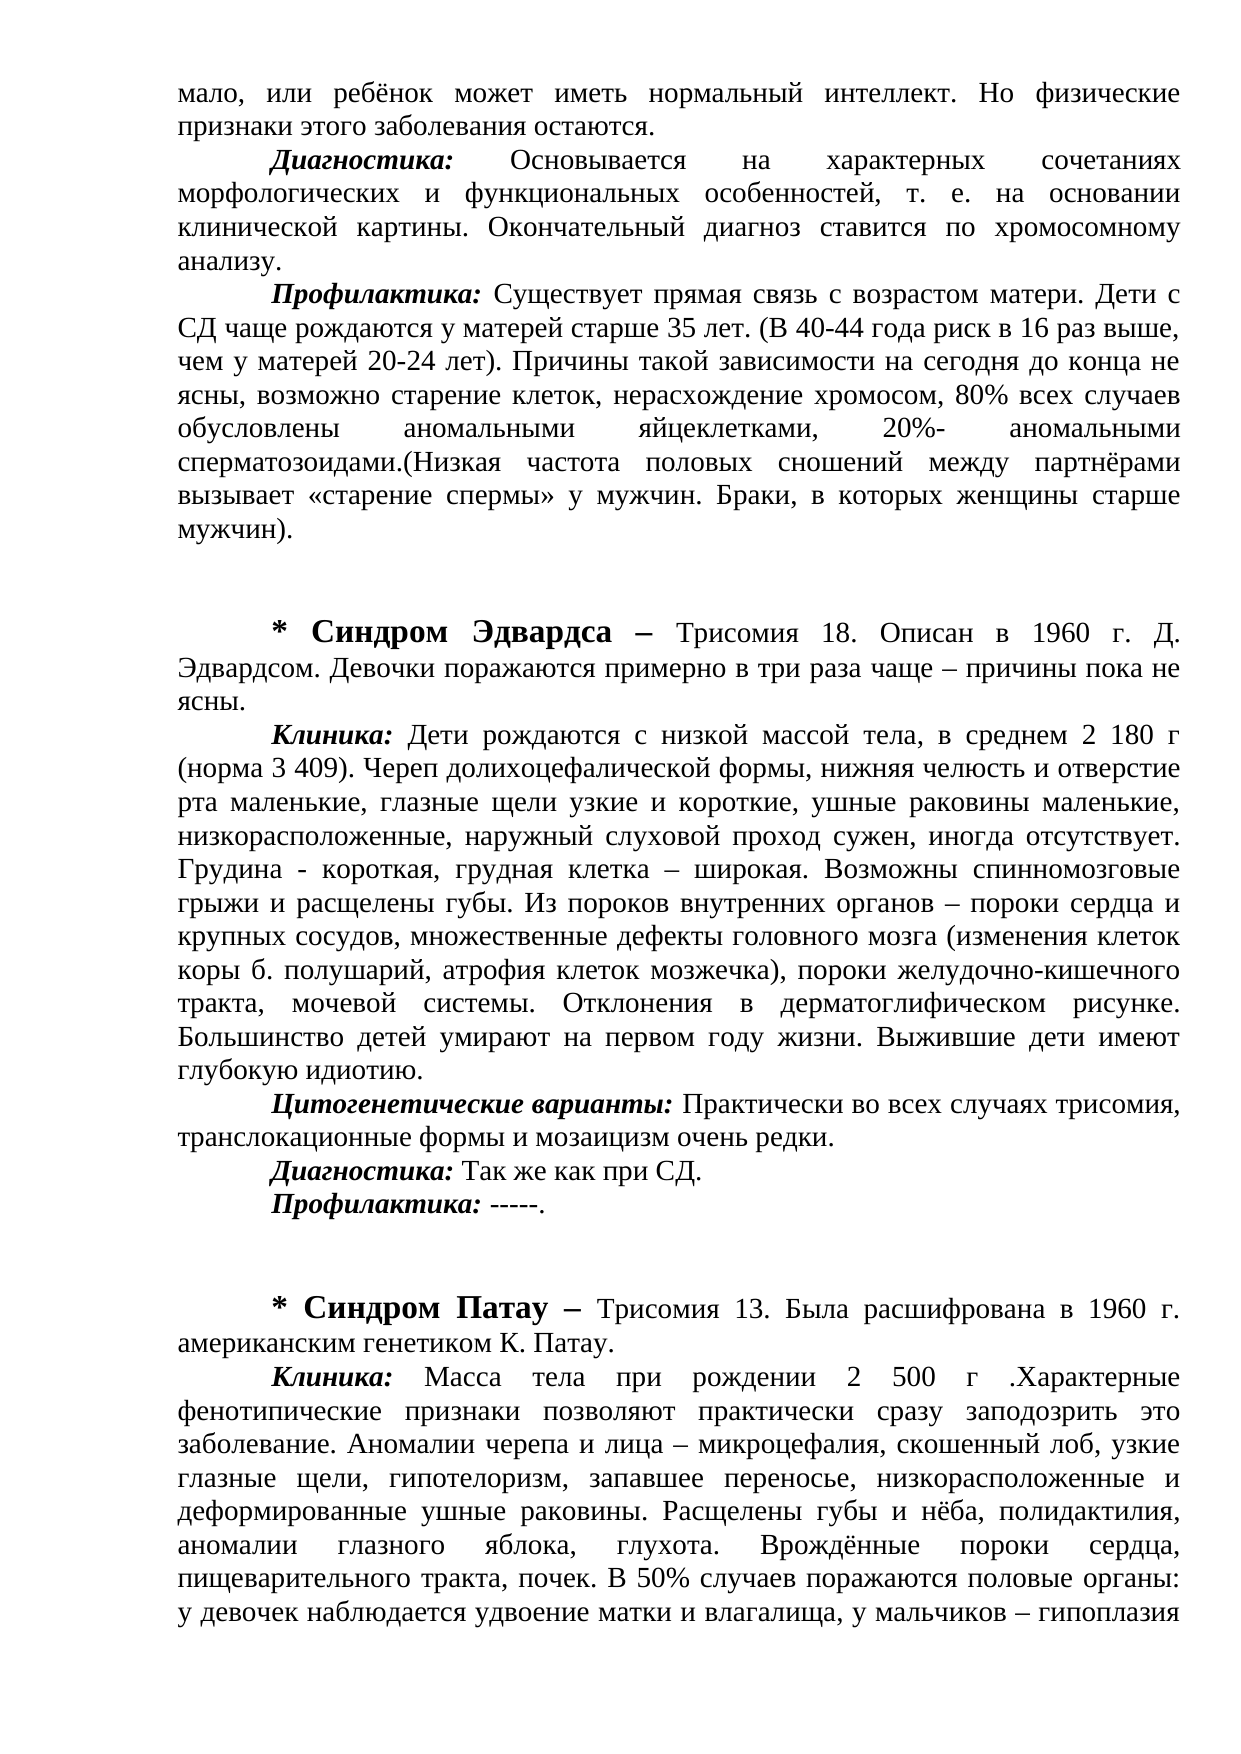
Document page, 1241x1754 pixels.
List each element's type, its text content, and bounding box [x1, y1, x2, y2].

text Профилактика: Существует прямая связь с возрастом матери. Дети с СД чаще рождаются у матерей старше 35 лет. (В 40-44 года риск в 16 раз выше, чем у матерей 20-24 лет). Причины такой зависимости на сегодня до конца не ясны, возможно старение клеток, нерасхождение хромосом, 80% всех случаев обусловлены аномальными яйцеклетками, 20%- аномальными сперматозоидами.(Низкая частота половых сношений между партнёрами вызывает «старение спермы» у мужчин. Браки, в которых женщины старше мужчин). [177, 276, 1181, 544]
text Цитогенетические варианты: Практически во всех случаях трисомия, транслокационные формы и мозаицизм очень редки. [177, 1086, 1181, 1153]
text Профилактика: -----. [177, 1187, 1181, 1220]
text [177, 75, 1181, 142]
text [177, 1359, 1181, 1627]
text Диагностика: Так же как при СД. [177, 1153, 1181, 1187]
text Клиника: Дети рождаются с низкой массой тела, в среднем (норма 3 409). Череп долихоцефалической формы, нижняя челюсть и отверстие рта маленькие, глазные щели узкие и короткие, ушные раковины маленькие, низкорасположенные, наружный слуховой проход сужен, иногда отсутствует. Грудина - короткая, грудная клетка – широкая. Возможны спинномозговые грыжи и расщелены губы. Из пороков внутренних органов – пороки сердца и крупных сосудов, множественные дефекты головного мозга (изменения клеток коры б. полушарий, атрофия клеток мозжечка), пороки желудочно-кишечного тракта, мочевой системы. Отклонения в дерматоглифическом рисунке. Большинство детей умирают на первом году жизни. Выжившие дети имеют глубокую идиотию. [177, 717, 1181, 1086]
text Диагностика: Основывается на характерных сочетаниях морфологических и функциональных особенностей, т. е. на основании клинической картины. Окончательный диагноз ставится по хромосомному анализу. [177, 142, 1181, 276]
text * Синдром Эдвардса – Трисомия 18. Описан в . Д. Эдвардсом. Девочки поражаются примерно в три раза чаще – причины пока не ясны. [177, 612, 1181, 717]
text * Синдром Патау – Трисомия 13. Была расшифрована в . американским генетиком К. Патау. [177, 1287, 1181, 1359]
